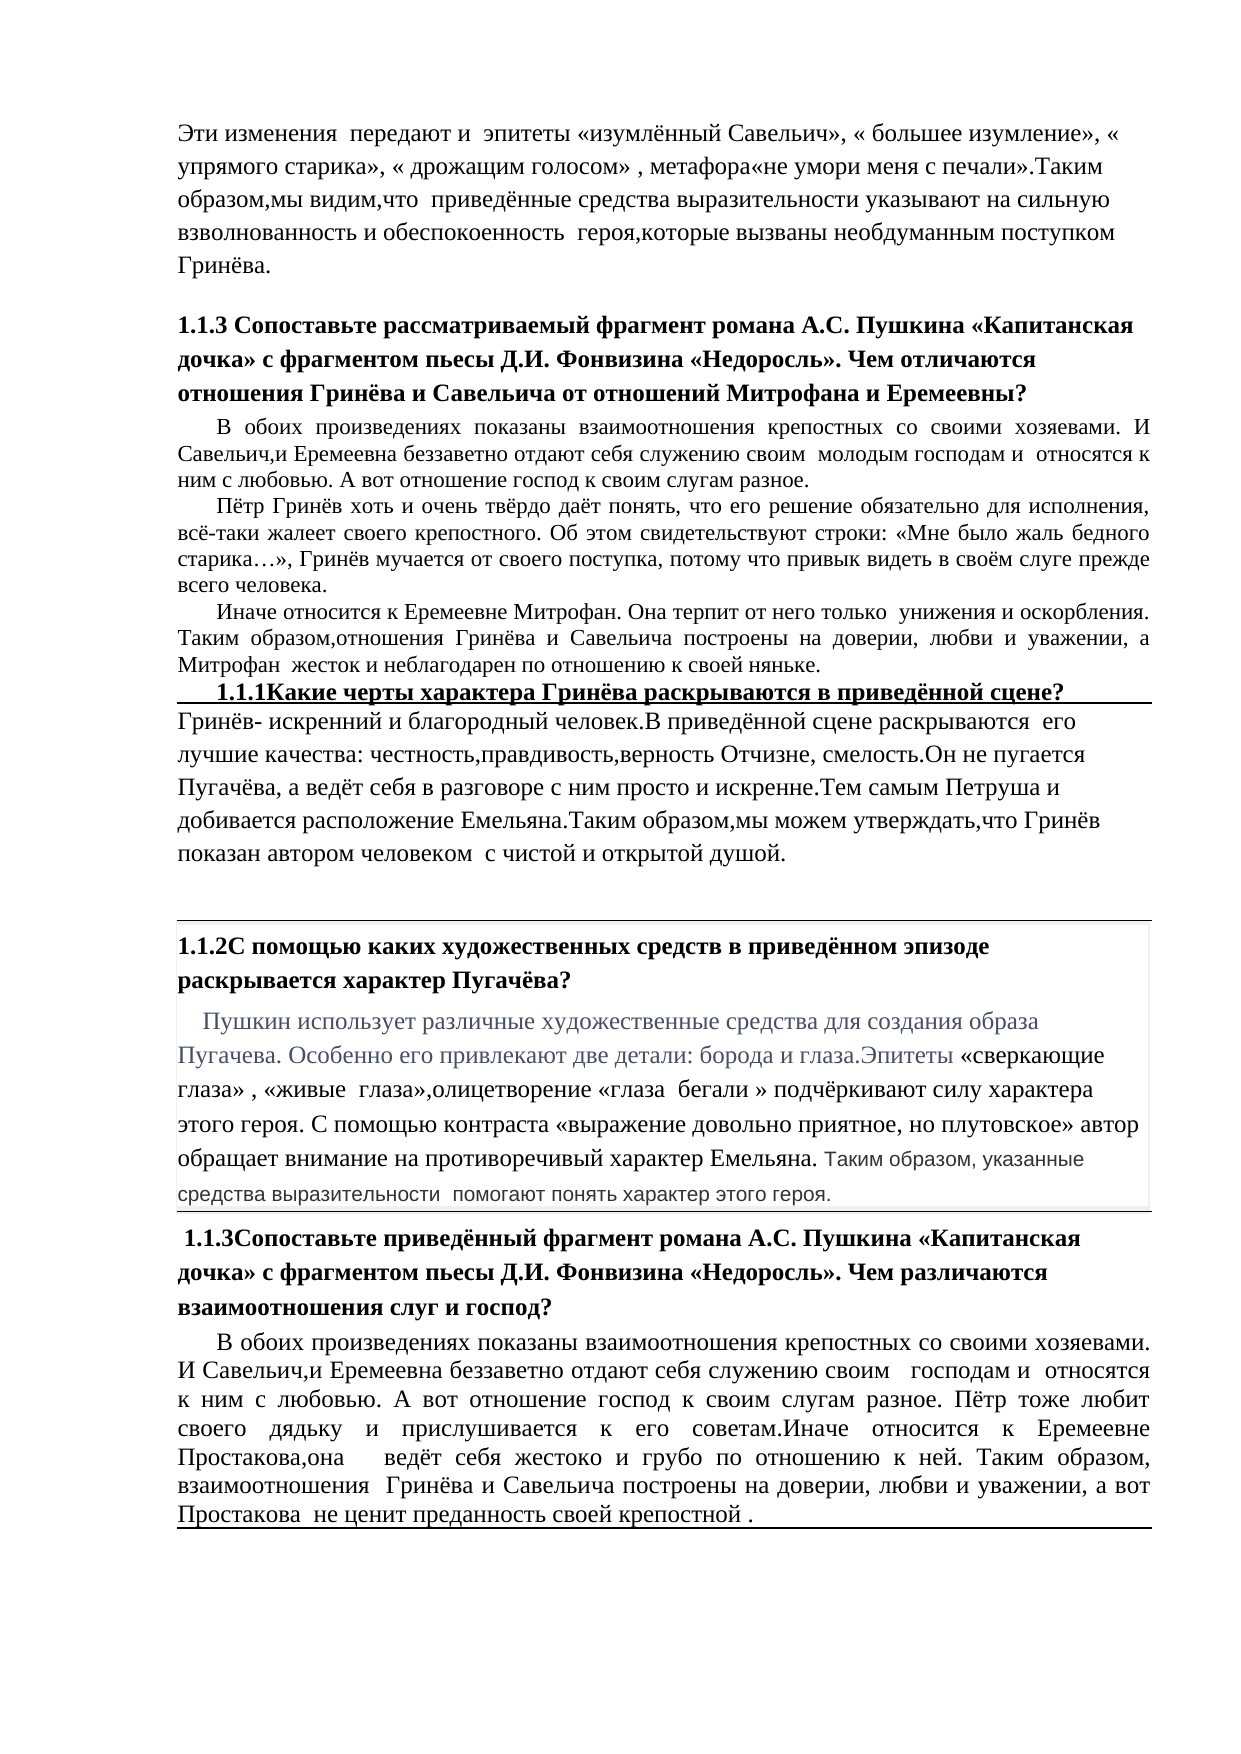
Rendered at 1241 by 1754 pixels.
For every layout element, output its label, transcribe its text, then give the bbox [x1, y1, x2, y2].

text 1.1.3 Сопоставьте рассматриваемый фрагмент романа А.С. Пушкина «Капитанская дочка» с фрагментом пьесы Д.И. Фонвизина «Недоросль». Чем отличаются отношения Гринёва и Савельича от отношений Митрофана и Еремеевны? [177, 304, 1152, 407]
text 1.1.1Какие черты характера Гринёва раскрываются в приведённой сцене? [177, 677, 1152, 702]
text В обоих произведениях показаны взаимоотношения крепостных со своими хозяевами. И Савельич,и Еремеевна беззаветно отдают себя служению своим молодым господам и относятся к ним с любовью. А вот отношение господ к своим слугам разное. [177, 413, 1152, 492]
table_header 1.1.2С помощью каких художественных средств в приведённом эпизоде раскрывается характер Пугачёва? Пушкин использует различные художественные средства для создания образа Пугачева. Особенно его привлекают две детали: борода и глаза.Эпитеты «сверкающие глаза» , «живые глаза»,олицетворение «глаза бегали » подчёркивают силу характера этого героя. С помощью контраста «выражение довольно приятное, но плутовское» автор обращает внимание на противоречивый характер Емельяна. Таким образом, указанные средства выразительности помогают понять характер этого героя. [176, 920, 1150, 1214]
text 1.1.3Сопоставьте приведённый фрагмент романа А.С. Пушкина «Капитанская дочка» с фрагментом пьесы Д.И. Фонвизина «Недоросль». Чем различаются взаимоотношения слуг и господ? [177, 1217, 1152, 1320]
text Иначе относится к Еремеевне Митрофан. Она терпит от него только унижения и оскорбления. Таким образом,отношения Гринёва и Савельича построены на доверии, любви и уважении, а Митрофан жесток и неблагодарен по отношению к своей няньке. [177, 598, 1152, 677]
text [177, 118, 1152, 279]
text Пётр Гринёв хоть и очень твёрдо даёт понять, что его решение обязательно для исполнения, всё-таки жалеет своего крепостного. Об этом свидетельствуют строки: «Мне было жаль бедного старика…», Гринёв мучается от своего поступка, потому что привык видеть в своём слуге прежде всего человека. [177, 492, 1152, 598]
text В обоих произведениях показаны взаимоотношения крепостных со своими хозяевами. И Савельич,и Еремеевна беззаветно отдают себя служению своим господам и относятся к ним с любовью. А вот отношение господ к своим слугам разное. Пётр тоже любит своего дядьку и прислушивается к его советам.Иначе относится к Еремеевне Простакова,она ведёт себя жестоко и грубо по отношению к ней. Таким образом, взаимоотношения Гринёва и Савельича построены на доверии, любви и уважении, а вот Простакова не ценит преданность своей крепостной . [177, 1327, 1152, 1527]
text Гринёв- искренний и благородный человек.В приведённой сцене раскрываются его лучшие качества: честность,правдивость,верность Отчизне, смелость.Он не пугается Пугачёва, а ведёт себя в разговоре с ним просто и искренне.Тем самым Петруша и добивается расположение Емельяна.Таким образом,мы можем утверждать,что Гринёв показан автором человеком с чистой и открытой душой. [177, 706, 1152, 867]
